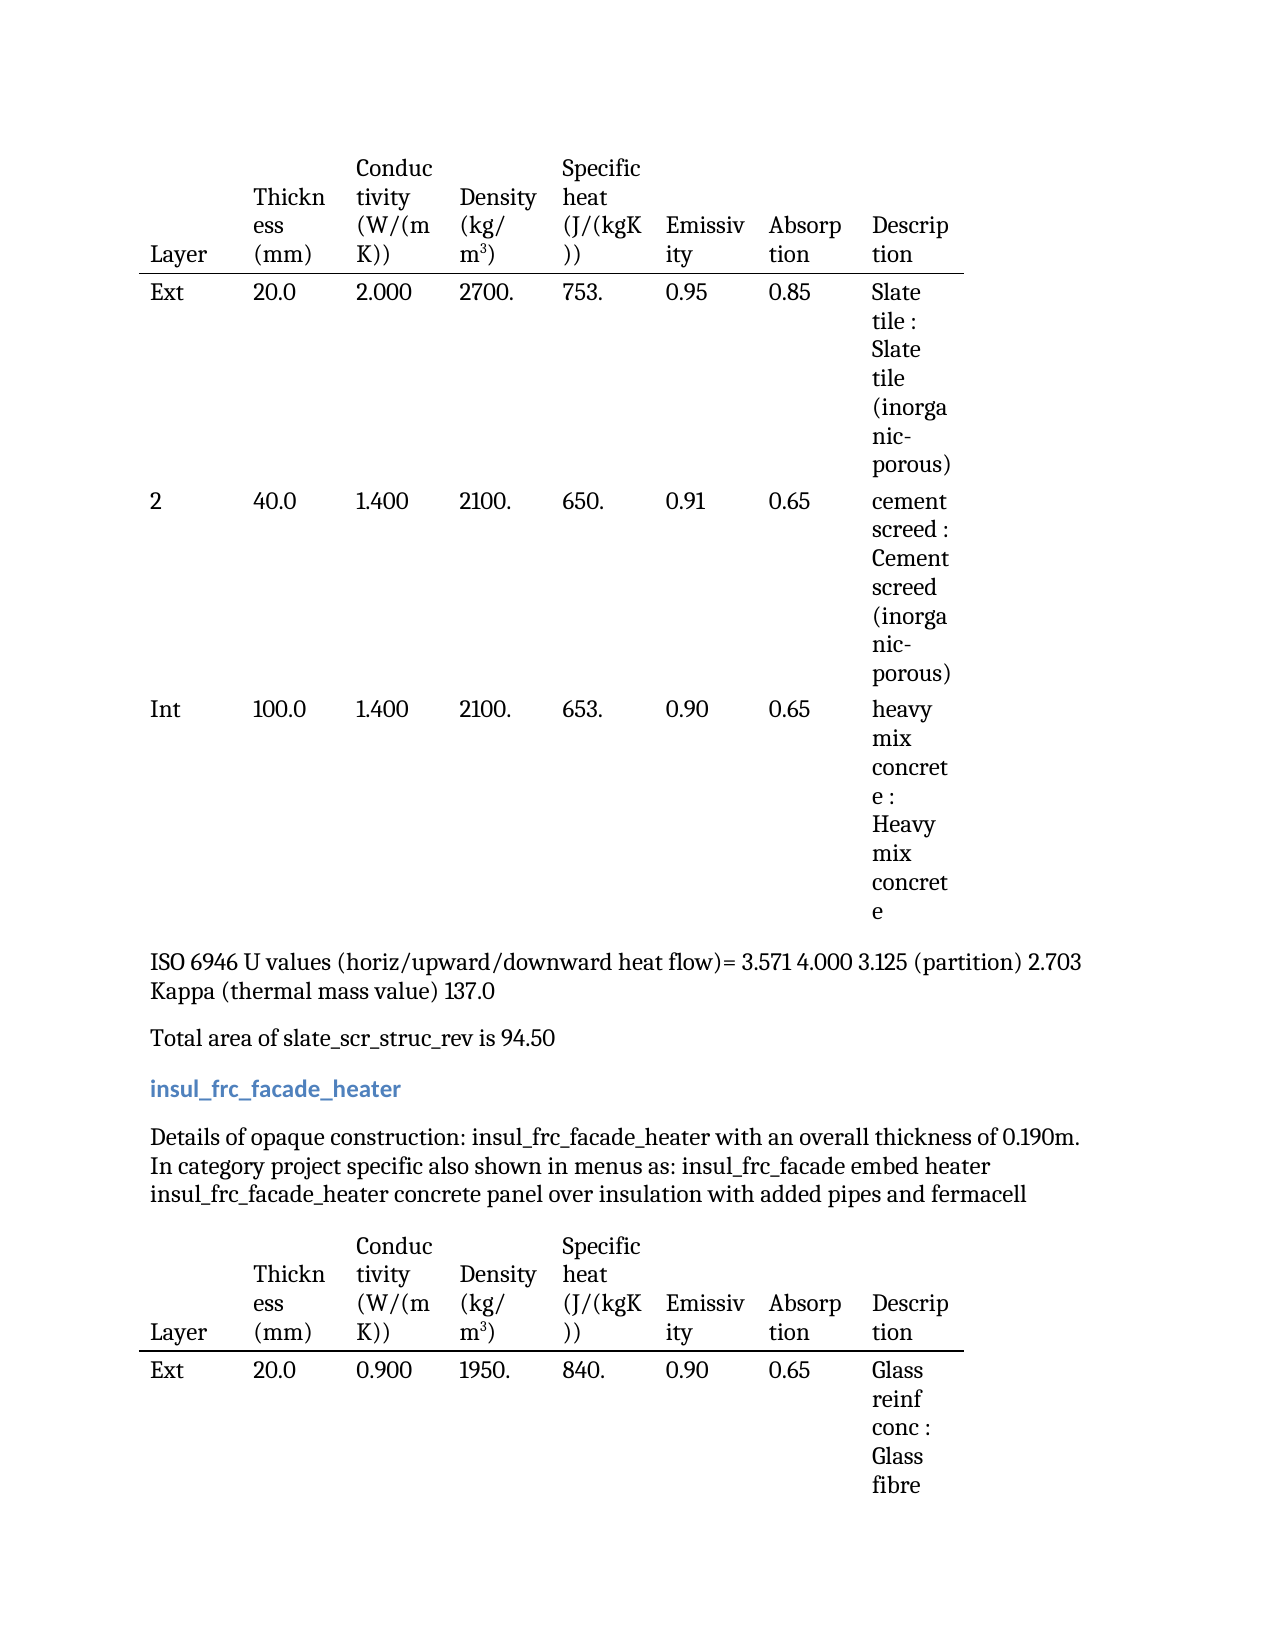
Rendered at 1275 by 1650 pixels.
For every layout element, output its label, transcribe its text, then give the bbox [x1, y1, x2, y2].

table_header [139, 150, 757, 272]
text Total area of slate_scr_struc_rev is 94.50 [150, 1024, 1125, 1053]
text Details of opaque construction: insul_frc_facade_heater with an overall thickness of 0.190m. In category project specific also shown in menus as: insul_frc_facade embed heater insul_frc_facade_heater concrete panel over insulation with added pipes and fermacell [150, 1123, 1125, 1209]
subtitle insul_frc_facade_heater [150, 1074, 1125, 1104]
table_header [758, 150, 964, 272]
text ISO 6946 U values (horiz/upward/downward heat flow)= 3.571 4.000 3.125 (partition) 2.703 Kappa (thermal mass value) 137.0 [150, 948, 1125, 1005]
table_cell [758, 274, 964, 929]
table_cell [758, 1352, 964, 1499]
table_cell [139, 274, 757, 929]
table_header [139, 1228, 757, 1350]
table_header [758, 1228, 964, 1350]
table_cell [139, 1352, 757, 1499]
